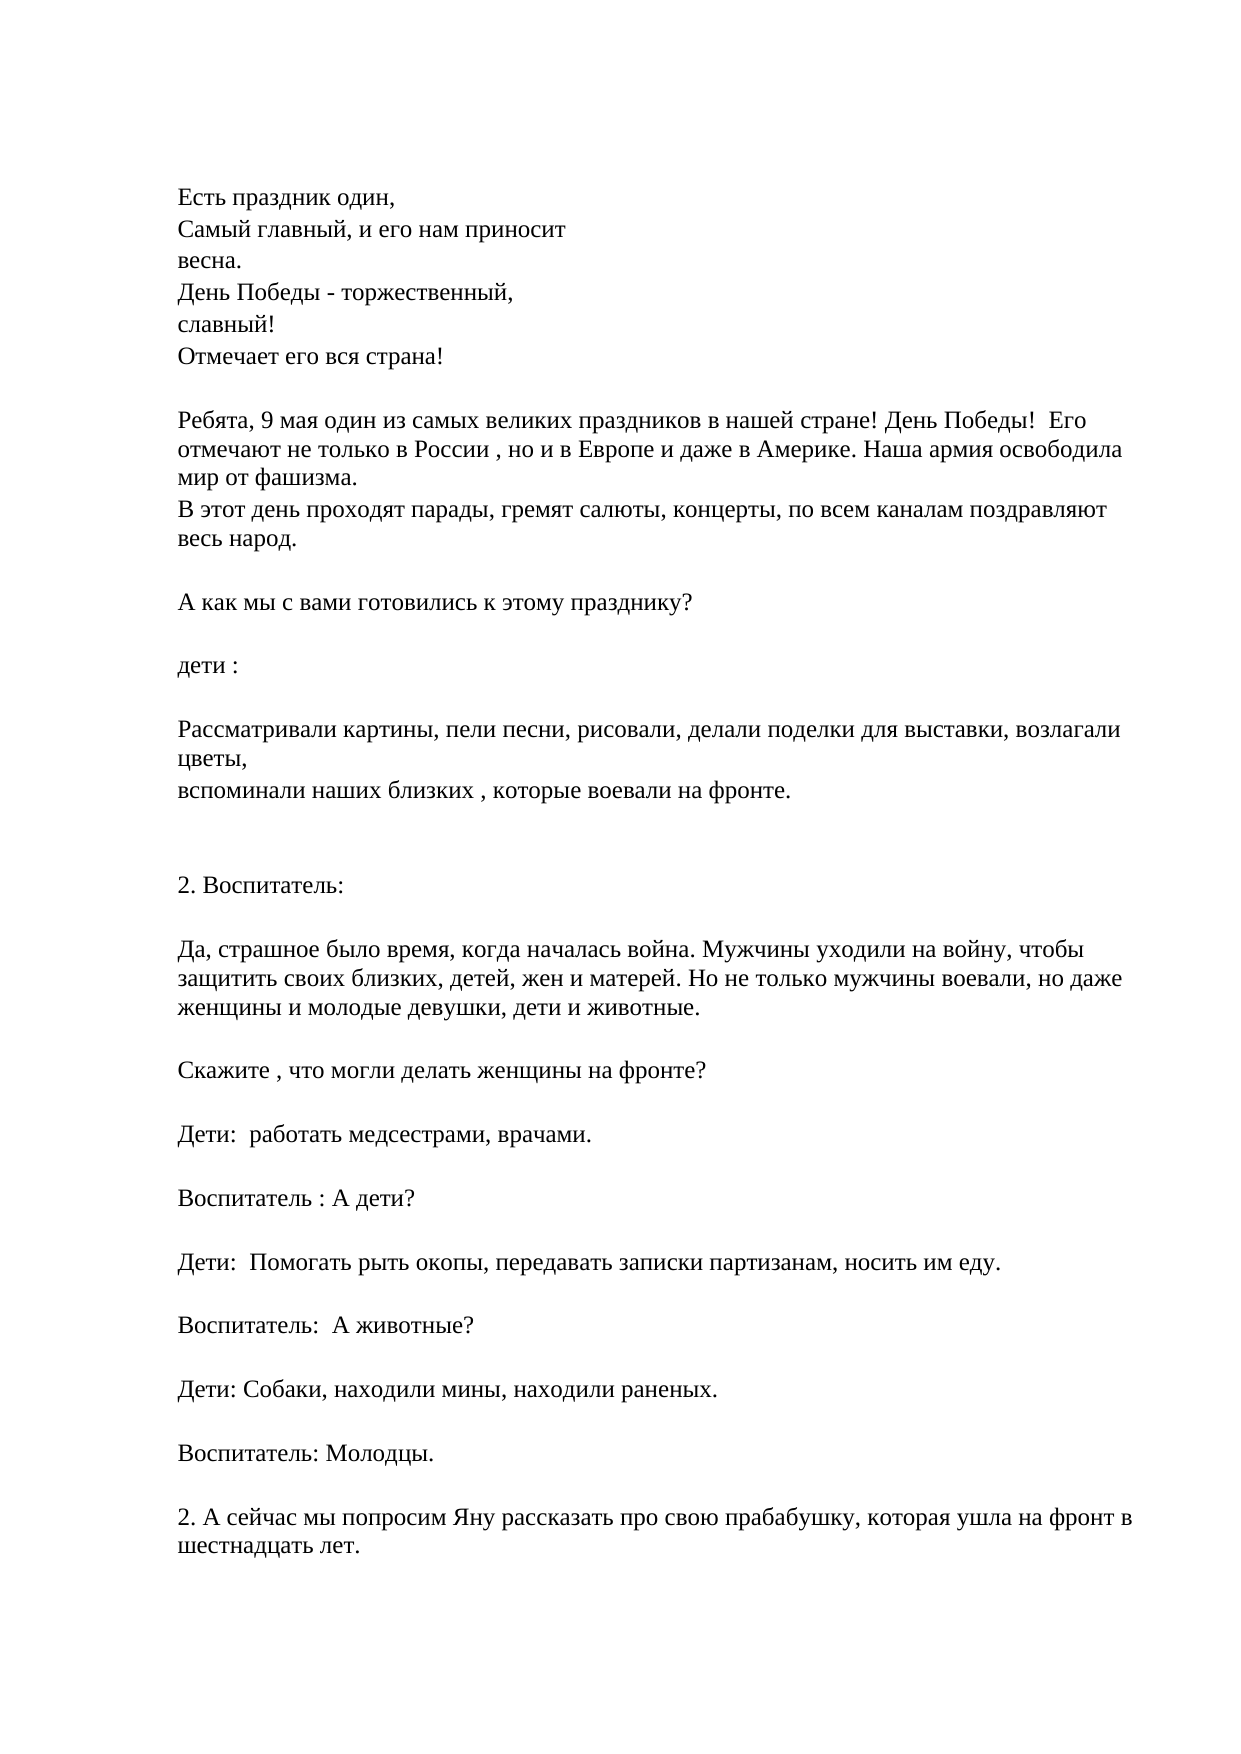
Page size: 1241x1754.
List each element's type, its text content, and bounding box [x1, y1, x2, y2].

text Скажите , что могли делать женщины на фронте? [177, 1056, 1152, 1084]
text В этот день проходят парады, гремят салюты, концерты, по всем каналам поздравляют весь народ. [177, 494, 1152, 552]
text Дети: работать медсестрами, врачами. [177, 1119, 1152, 1148]
text А как мы с вами готовились к этому празднику? [177, 587, 1152, 616]
text Отмечает его вся страна! [177, 341, 1152, 370]
text Дети: Помогать рыть окопы, передавать записки партизанам, носить им еду. [177, 1247, 1152, 1276]
text Да, страшное было время, когда началась война. Мужчины уходили на войну, чтобы защитить своих близких, детей, жен и матерей. Но не только мужчины воевали, но даже женщины и молодые девушки, дети и животные. [177, 934, 1152, 1021]
text Воспитатель: А животные? [177, 1311, 1152, 1339]
text славный! [177, 309, 1152, 338]
text Ребята, 9 мая один из самых великих праздников в нашей стране! День Победы! Его отмечают не только в России , но и в Европе и даже в Америке. Наша армия освободила мир от фашизма. [177, 405, 1152, 491]
text Воспитатель: Молодцы. [177, 1438, 1152, 1467]
text Воспитатель : А дети? [177, 1183, 1152, 1212]
text День Победы - торжественный, [177, 277, 1152, 306]
text Рассматривали картины, пели песни, рисовали, делали поделки для выставки, возлагали цветы, [177, 714, 1152, 772]
text Самый главный, и его нам приносит [177, 214, 1152, 242]
text вспоминали наших близких , которые воевали на фронте. [177, 775, 1152, 804]
text Есть праздник один, [177, 182, 1152, 211]
text 2. А сейчас мы попросим Яну рассказать про свою прабабушку, которая ушла на фронт в шестнадцать лет. [177, 1502, 1152, 1559]
text весна. [177, 246, 1152, 274]
text Дети: Собаки, находили мины, находили раненых. [177, 1374, 1152, 1403]
text 2. Воспитатель: [177, 871, 1152, 899]
text дети : [177, 651, 1152, 679]
